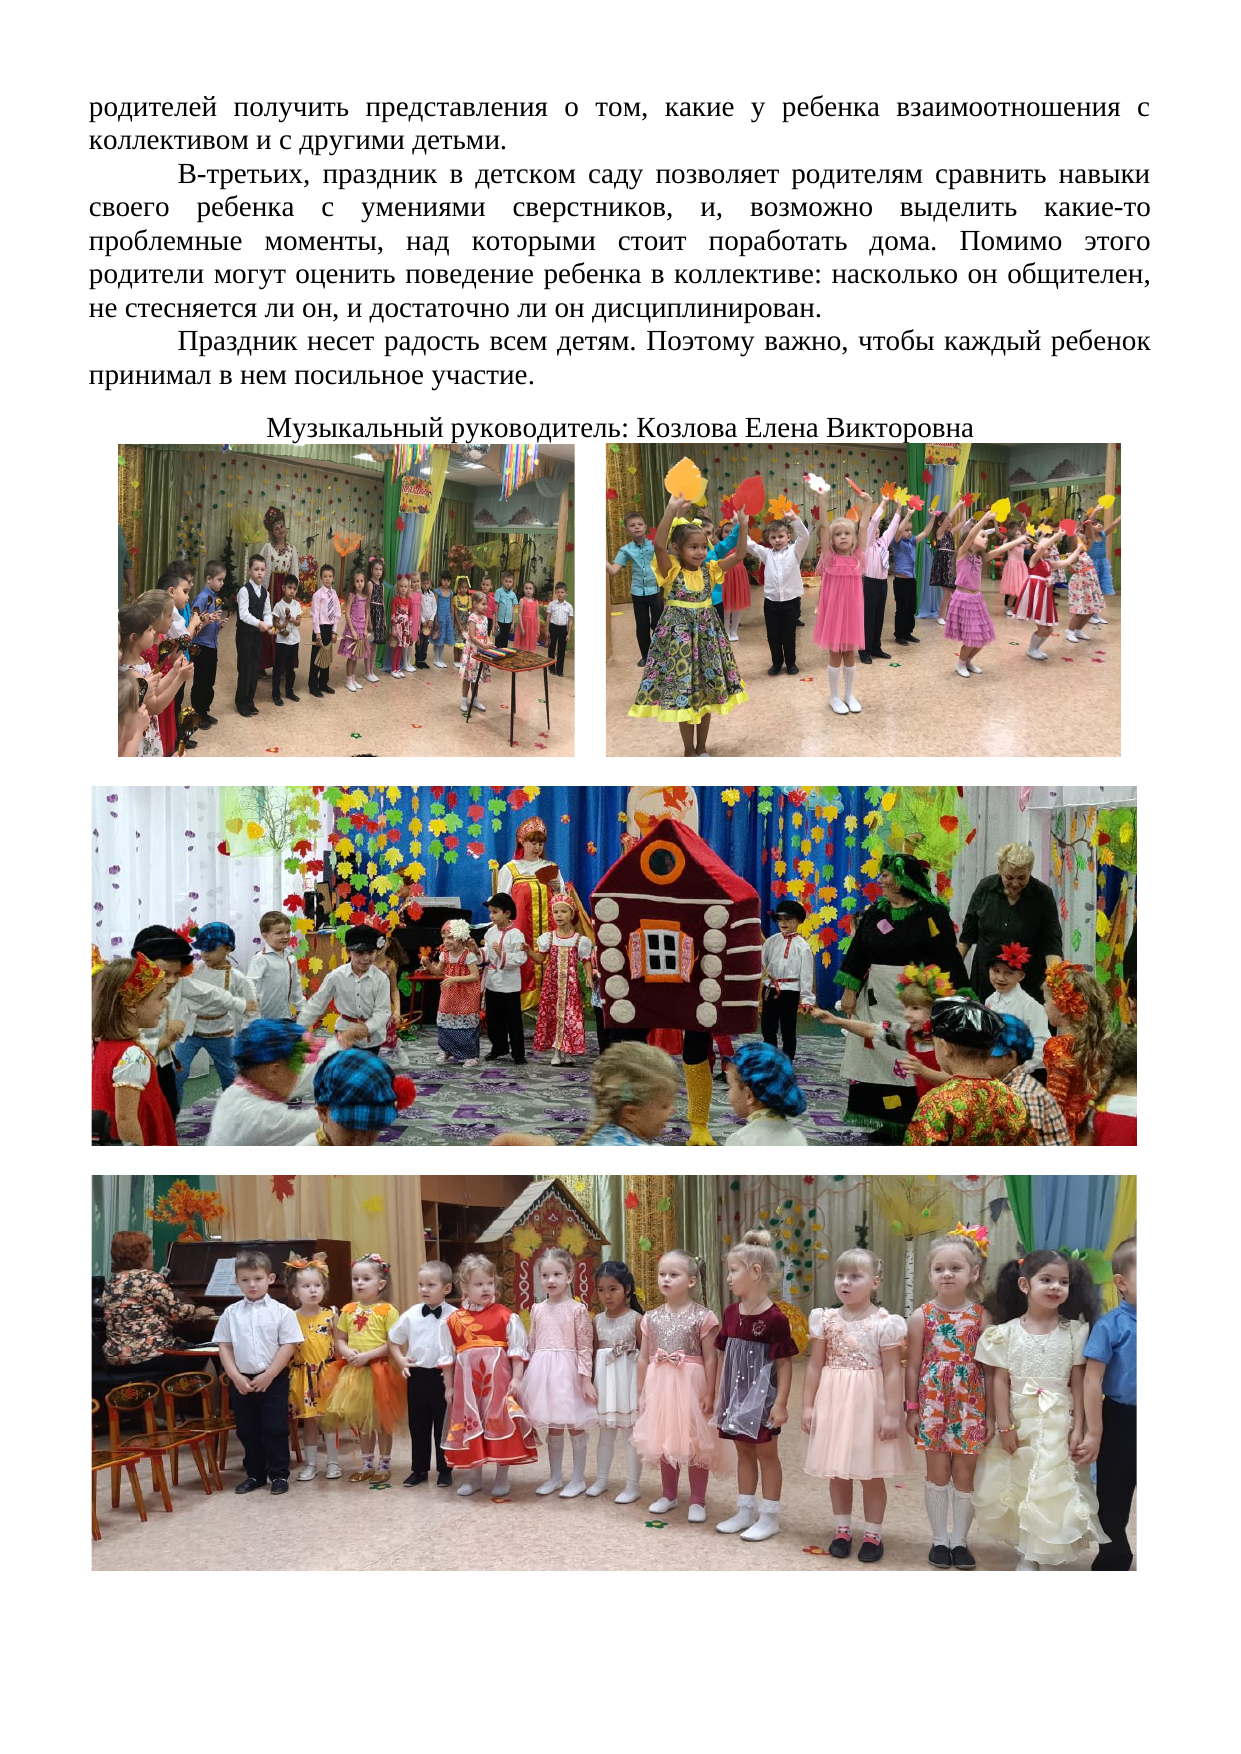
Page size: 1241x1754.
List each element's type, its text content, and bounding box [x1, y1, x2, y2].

picture [91, 786, 1137, 1146]
picture [91, 1175, 1137, 1571]
text Музыкальный руководитель: Козлова Елена Викторовна [89, 410, 1152, 443]
text Праздник несет радость всем детям. Поэтому важно, чтобы каждый ребенок принимал в нем посильное участие. [89, 323, 1152, 391]
picture [118, 444, 575, 757]
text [89, 89, 1152, 156]
picture [605, 443, 1121, 757]
text В-третьих, праздник в детском саду позволяет родителям сравнить навыки своего ребенка с умениями сверстников, и, возможно выделить какие-то проблемные моменты, над которыми стоит поработать дома. Помимо этого родители могут оценить поведение ребенка в коллективе: насколько он общителен, не стесняется ли он, и достаточно ли он дисциплинирован. [89, 156, 1152, 323]
